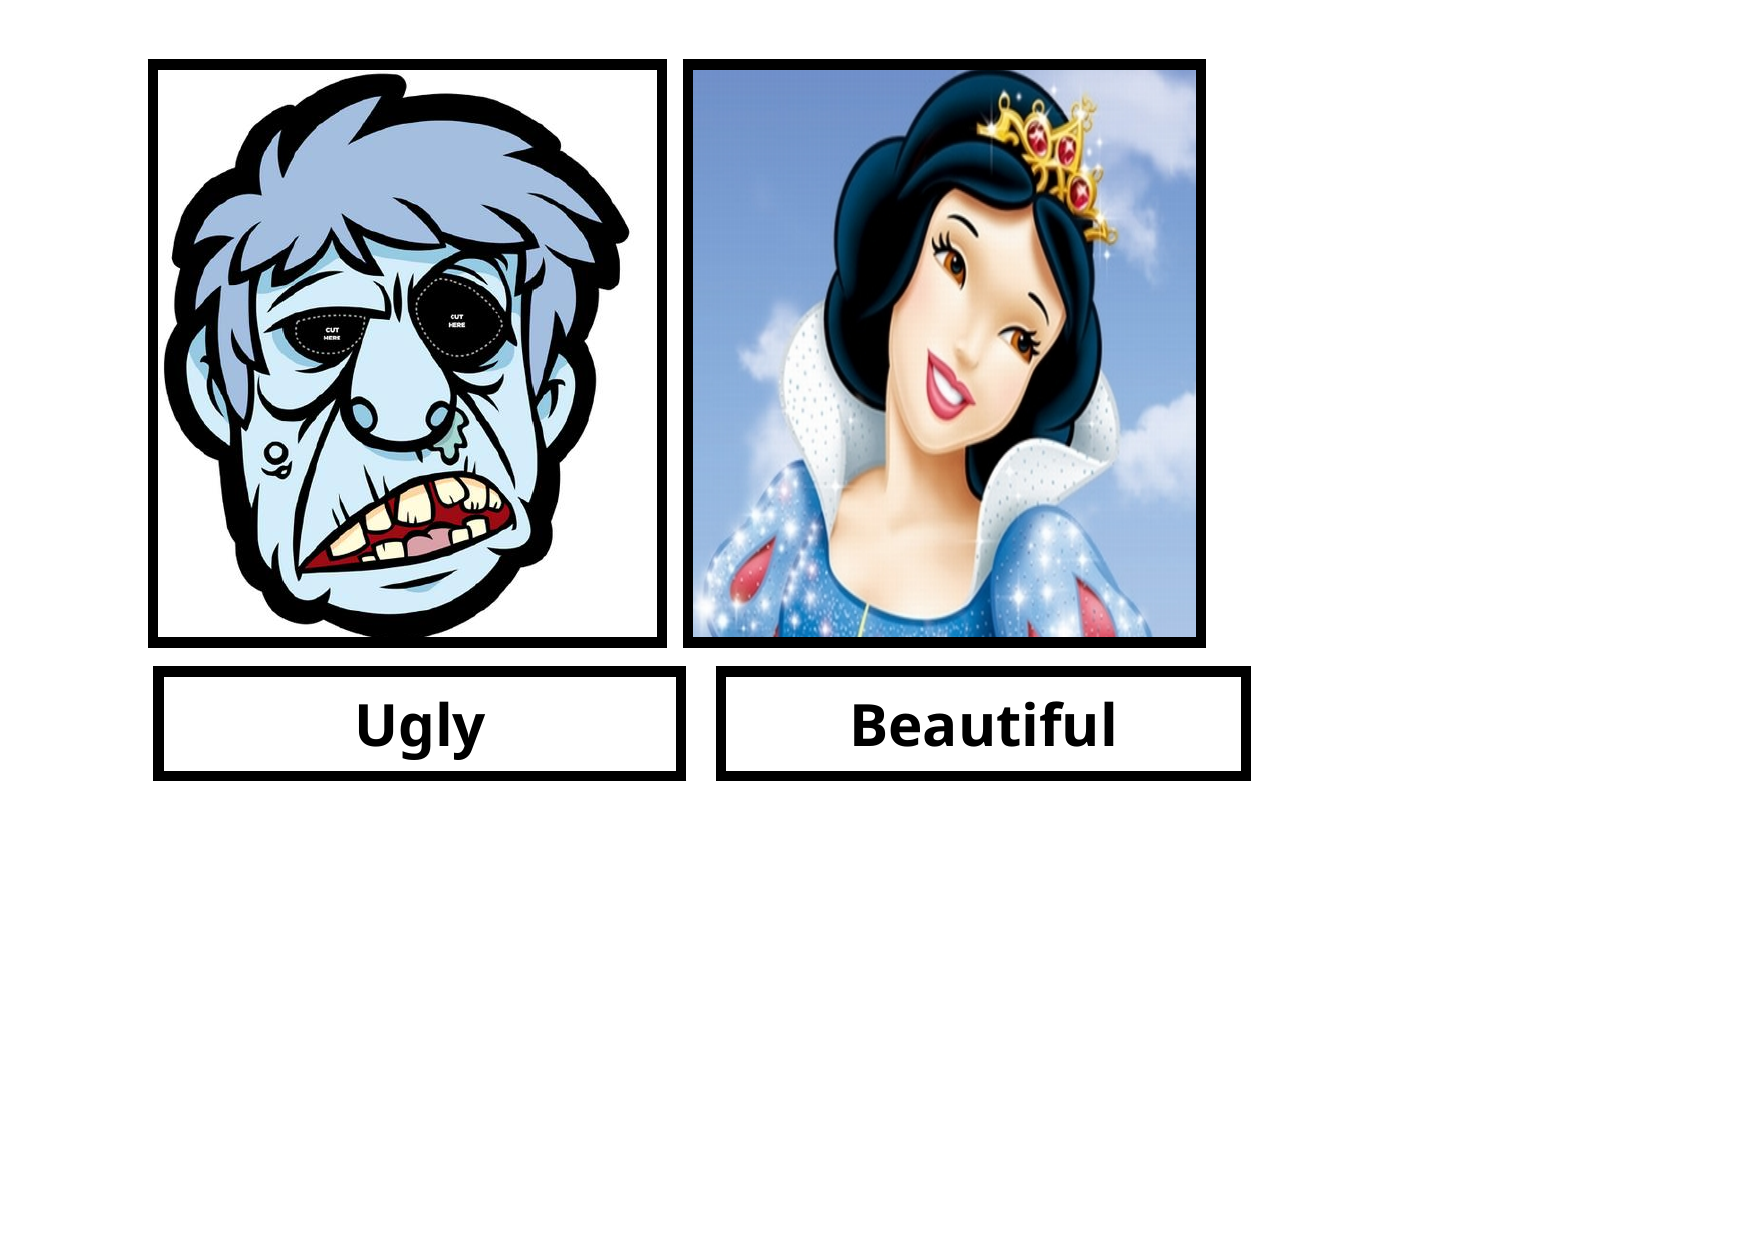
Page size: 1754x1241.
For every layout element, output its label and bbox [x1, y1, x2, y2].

picture [693, 70, 1196, 637]
picture [158, 70, 657, 637]
